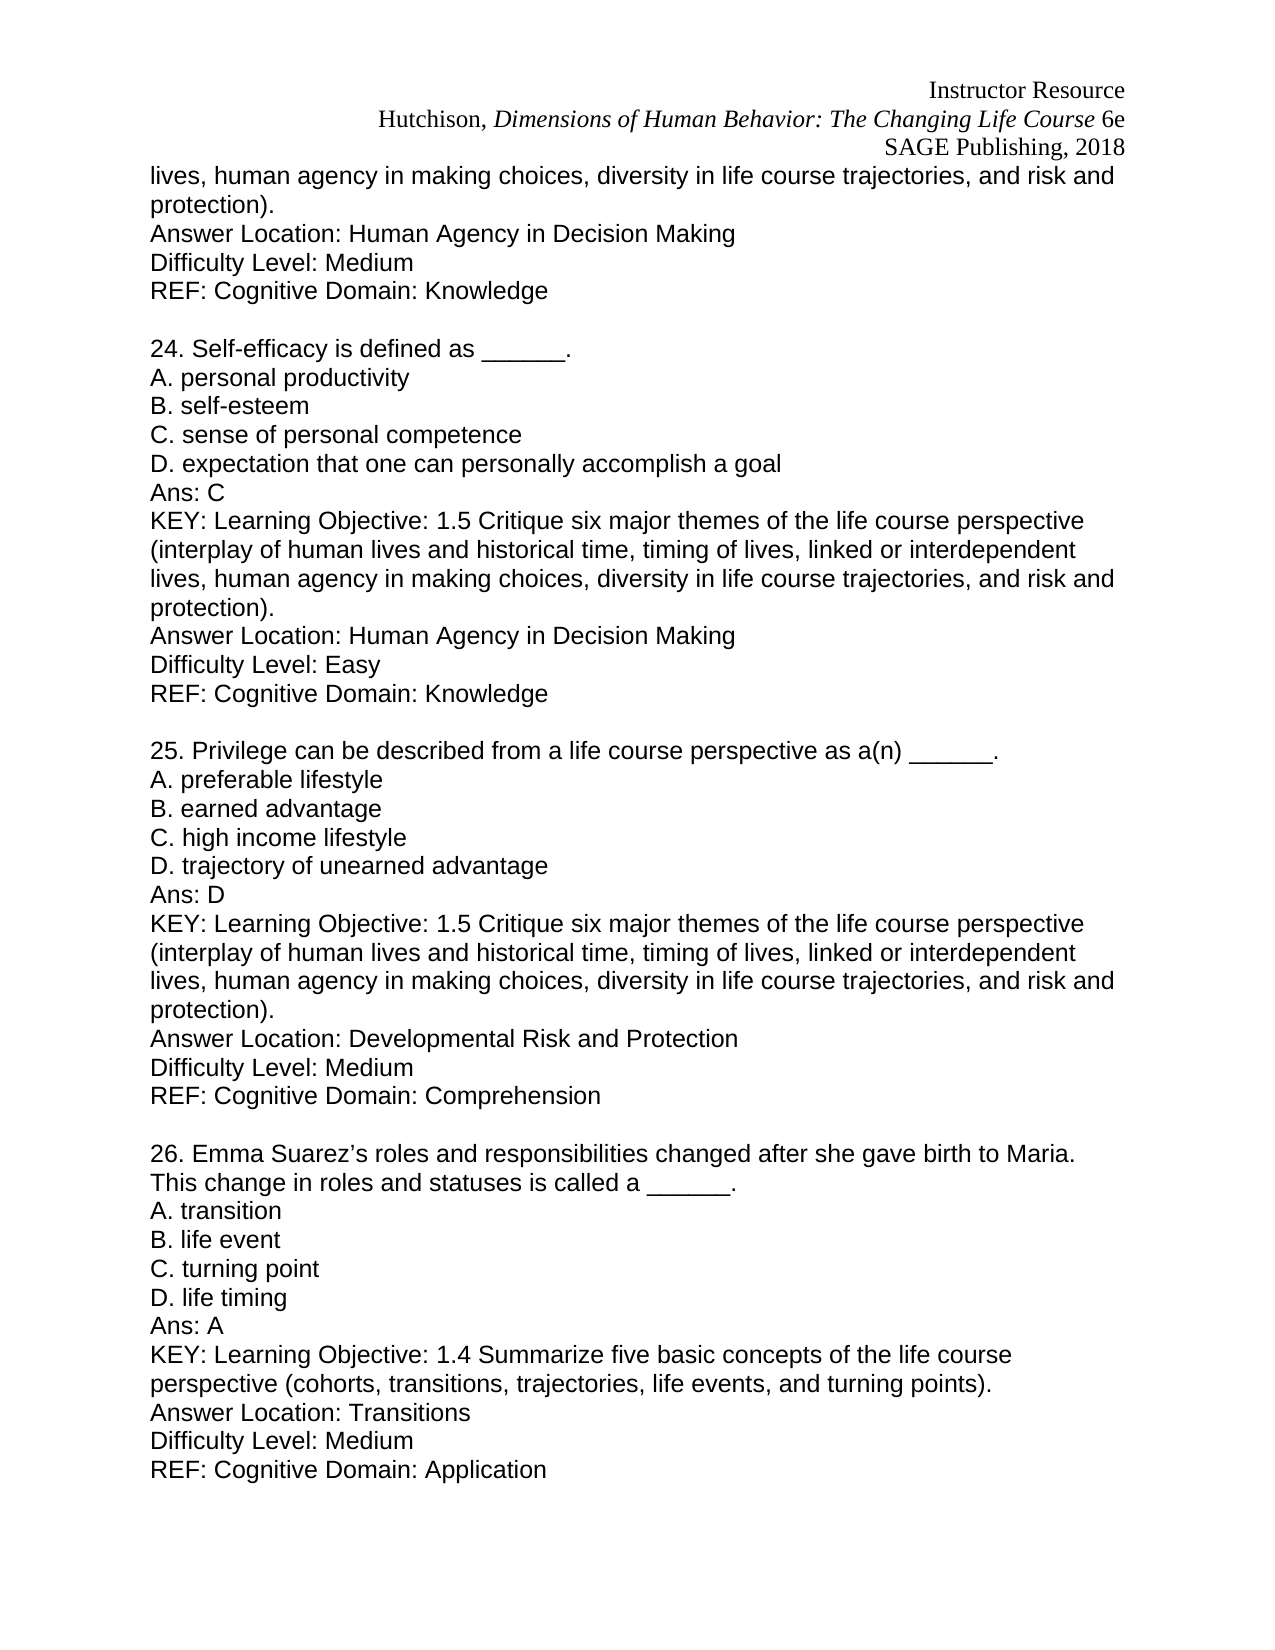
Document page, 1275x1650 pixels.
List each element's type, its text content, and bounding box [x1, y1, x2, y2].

text REF: Cognitive Domain: Application [150, 1455, 1125, 1484]
text REF: Cognitive Domain: Knowledge [150, 276, 1125, 305]
text Answer Location: Developmental Risk and Protection [150, 1024, 1125, 1052]
text Answer Location: Human Agency in Decision Making [150, 219, 1125, 247]
text A. preferable lifestyle [150, 765, 1125, 794]
text C. sense of personal competence [150, 420, 1125, 449]
text 24. Self-efficacy is defined as ______. [150, 334, 1125, 362]
text REF: Cognitive Domain: Knowledge [150, 679, 1125, 707]
text 26. Emma Suarez’s roles and responsibilities changed after she gave birth to Maria. This change in roles and statuses is called a ______. [150, 1139, 1125, 1196]
text Difficulty Level: Medium [150, 247, 1125, 276]
text Difficulty Level: Easy [150, 650, 1125, 679]
text D. expectation that one can personally accomplish a goal [150, 449, 1125, 477]
text B. earned advantage [150, 794, 1125, 822]
text Difficulty Level: Medium [150, 1426, 1125, 1455]
text C. high income lifestyle [150, 822, 1125, 851]
text B. life event [150, 1225, 1125, 1254]
text B. self-esteem [150, 391, 1125, 420]
text D. trajectory of unearned advantage [150, 851, 1125, 880]
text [150, 161, 1125, 219]
text A. personal productivity [150, 362, 1125, 391]
text Answer Location: Transitions [150, 1397, 1125, 1426]
text A. transition [150, 1196, 1125, 1225]
text 25. Privilege can be described from a life course perspective as a(n) ______. [150, 736, 1125, 765]
text Difficulty Level: Medium [150, 1052, 1125, 1081]
text REF: Cognitive Domain: Comprehension [150, 1081, 1125, 1110]
text Answer Location: Human Agency in Decision Making [150, 621, 1125, 650]
text C. turning point [150, 1254, 1125, 1282]
text KEY: Learning Objective: 1.4 Summarize five basic concepts of the life course perspective (cohorts, transitions, trajectories, life events, and turning points). [150, 1340, 1125, 1397]
text Ans: C [150, 477, 1125, 506]
text D. life timing [150, 1282, 1125, 1311]
text Ans: D [150, 880, 1125, 909]
text Ans: A [150, 1311, 1125, 1340]
